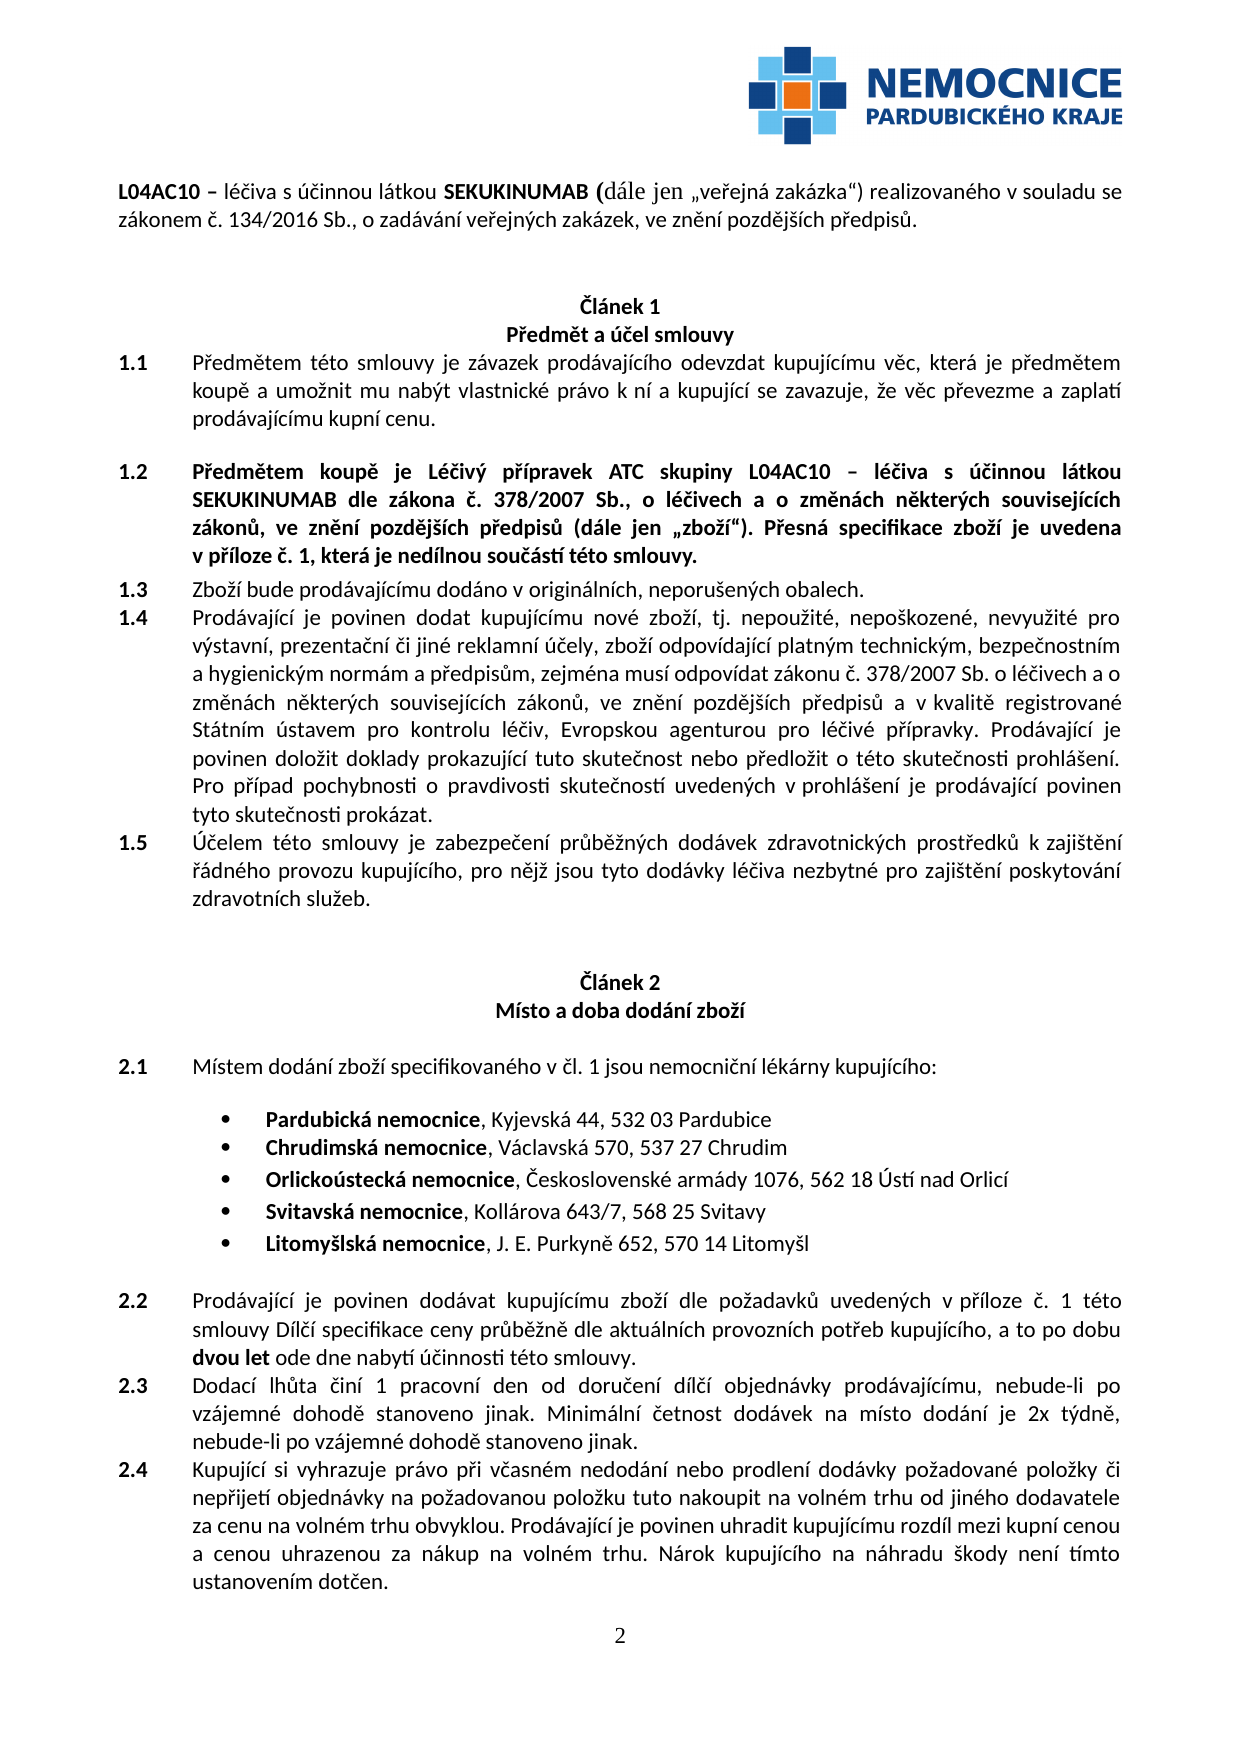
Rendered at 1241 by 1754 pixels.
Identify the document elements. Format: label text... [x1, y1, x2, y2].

text 1.3 Zboží bude prodávajícímu dodáno v originálních, neporušených obalech. [118, 576, 1122, 603]
list Svitavská nemocnice, Kollárova 643/7, 568 25 Svitavy [193, 1197, 1122, 1225]
picture [747, 45, 1123, 146]
text 1.4 Prodávající je povinen dodat kupujícímu nové zboží, tj. nepoužité, nepoškozené, nevyužité pro výstavní, prezentační či jiné reklamní účely, zboží odpovídající platným technickým, bezpečnostním a hygienickým normám a předpisům, zejména musí odpovídat zákonu č. 378/2007 Sb. o léčivech a o změnách některých souvisejících zákonů, ve znění pozdějších předpisů a v kvalitě registrované Státním ústavem pro kontrolu léčiv, Evropskou agenturou pro léčivé přípravky. Prodávající je povinen doložit doklady prokazující tuto skutečnost nebo předložit o této skutečnosti prohlášení. Pro případ pochybnosti o pravdivosti skutečností uvedených v prohlášení je prodávající povinen tyto skutečnosti prokázat. [118, 603, 1122, 828]
list Orlickoústecká nemocnice, Československé armády 1076, 562 18 Ústí nad Orlicí [193, 1165, 1122, 1193]
text 1.5 Účelem této smlouvy je zabezpečení průběžných dodávek zdravotnických prostředků k zajištění řádného provozu kupujícího, pro nějž jsou tyto dodávky léčiva nezbytné pro zajištění poskytování zdravotních služeb. [118, 828, 1122, 912]
text Článek 1 [118, 292, 1122, 320]
text 2.2 Prodávající je povinen dodávat kupujícímu zboží dle požadavků uvedených v příloze č. 1 této smlouvy Dílčí specifikace ceny průběžně dle aktuálních provozních potřeb kupujícího, a to po dobu dvou let ode dne nabytí účinnosti této smlouvy. [118, 1287, 1122, 1371]
list Chrudimská nemocnice, Václavská 570, 537 27 Chrudim [193, 1133, 1122, 1161]
text 2.4 Kupující si vyhrazuje právo při včasném nedodání nebo prodlení dodávky požadované položky či nepřijetí objednávky na požadovanou položku tuto nakoupit na volném trhu od jiného dodavatele za cenu na volném trhu obvyklou. Prodávající je povinen uhradit kupujícímu rozdíl mezi kupní cenou a cenou uhrazenou za nákup na volném trhu. Nárok kupujícího na náhradu škody není tímto ustanovením dotčen. [118, 1455, 1122, 1595]
subtitle 1.2 Předmětem koupě je Léčivý přípravek ATC skupiny L04AC10 – léčiva s účinnou látkou SEKUKINUMAB dle zákona č. 378/2007 Sb., o léčivech a o změnách některých souvisejících zákonů, ve znění pozdějších předpisů (dále jen „zboží“). Přesná specifikace zboží je uvedena v příloze č. 1, která je nedílnou součástí této smlouvy. [118, 457, 1122, 569]
text Článek 2 [118, 968, 1122, 996]
text 2.1 Místem dodání zboží specifikovaného v čl. 1 jsou nemocniční lékárny kupujícího: [118, 1052, 1122, 1080]
list Pardubická nemocnice, Kyjevská 44, 532 03 Pardubice [193, 1105, 1122, 1133]
subtitle 1.1 Předmětem této smlouvy je závazek prodávajícího odevzdat kupujícímu věc, která je předmětem koupě a umožnit mu nabýt vlastnické právo k ní a kupující se zavazuje, že věc převezme a zaplatí prodávajícímu kupní cenu. [118, 348, 1122, 432]
list Litomyšlská nemocnice, J. E. Purkyně 652, 570 14 Litomyšl [193, 1229, 1122, 1257]
text Předmět a účel smlouvy [118, 320, 1122, 348]
text Místo a doba dodání zboží [118, 996, 1122, 1024]
text 2.3 Dodací lhůta činí 1 pracovní den od doručení dílčí objednávky prodávajícímu, nebude-li po vzájemné dohodě stanoveno jinak. Minimální četnost dodávek na místo dodání je 2x týdně, nebude-li po vzájemné dohodě stanoveno jinak. [118, 1371, 1122, 1455]
